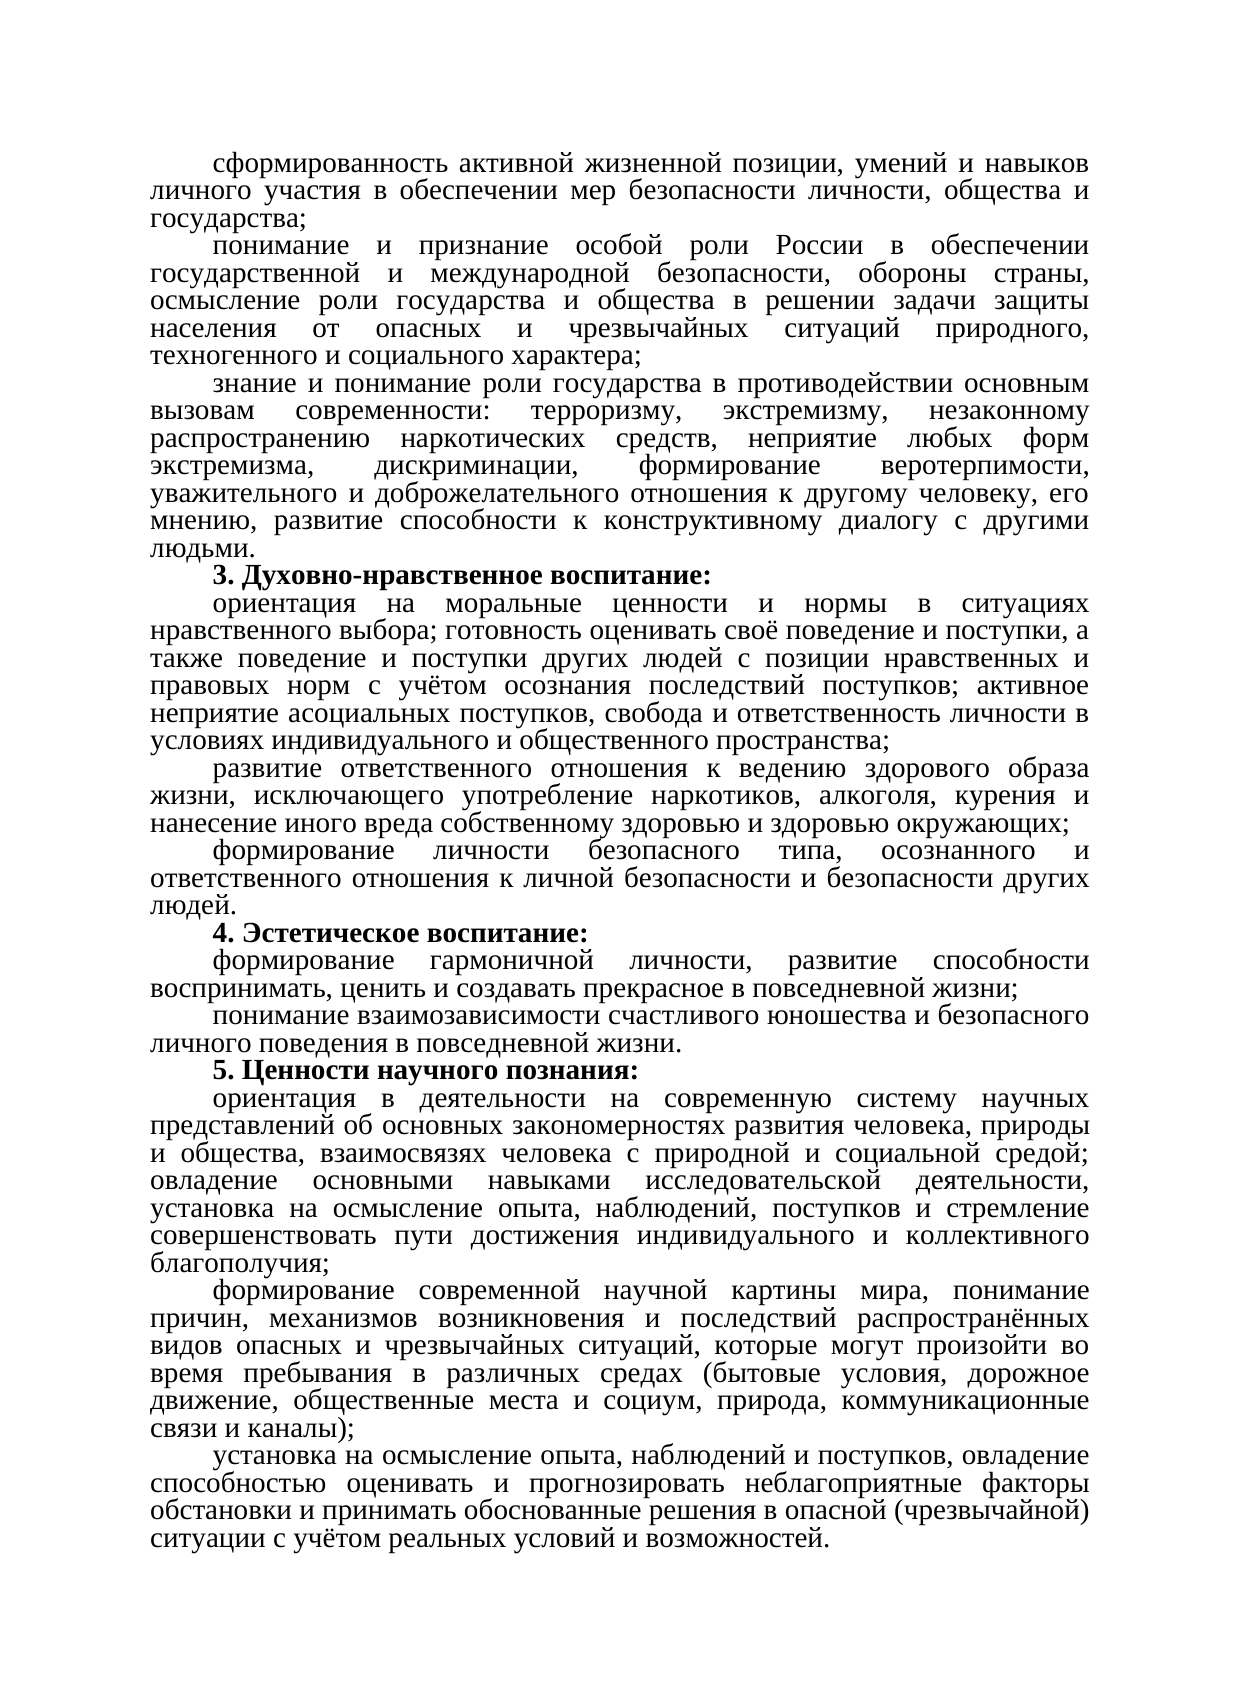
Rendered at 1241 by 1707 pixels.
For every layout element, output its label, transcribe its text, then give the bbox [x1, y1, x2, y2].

text 4. Эстетическое воспитание: [150, 920, 1090, 947]
text понимание и признание особой роли России в обеспечении государственной и международной безопасности, обороны страны, осмысление роли государства и общества в решении задачи защиты населения от опасных и чрезвычайных ситуаций природного, техногенного и социального характера; [150, 232, 1090, 370]
text ориентация на моральные ценности и нормы в ситуациях нравственного выбора; готовность оценивать своё поведение и поступки, а также поведение и поступки других людей с позиции нравственных и правовых норм с учётом осознания последствий поступков; активное неприятие асоциальных поступков, свобода и ответственность личности в условиях индивидуального и общественного пространства; [150, 590, 1090, 755]
text знание и понимание роли государства в противодействии основным вызовам современности: терроризму, экстремизму, незаконному распространению наркотических средств, неприятие любых форм экстремизма, дискриминации, формирование веротерпимости, уважительного и доброжелательного отношения к другому человеку, его мнению, развитие способности к конструктивному диалогу с другими людьми. [150, 370, 1090, 562]
text формирование гармоничной личности, развитие способности воспринимать, ценить и создавать прекрасное в повседневной жизни; [150, 947, 1090, 1002]
text развитие ответственного отношения к ведению здорового образа жизни, исключающего употребление наркотиков, алкоголя, курения и нанесение иного вреда собственному здоровью и здоровью окружающих; [150, 755, 1090, 837]
text 5. Ценности научного познания: [150, 1057, 1090, 1085]
text ориентация в деятельности на современную систему научных представлений об основных закономерностях развития чело­века, природы и общества, взаимосвязях человека с природной и социальной средой; овладение основными навыками исследовательской деятельности, установка на осмысление опыта, наблюдений, поступков и стремление совершенствовать пути достижения индивидуального и коллективного благополучия; [150, 1085, 1090, 1277]
text формирование современной научной картины мира, понимание причин, механизмов возникновения и последствий распространённых видов опасных и чрезвычайных ситуаций, которые могут произойти во время пребывания в различных средах (бытовые условия, дорожное движение, общественные места и социум, природа, коммуникационные связи и каналы); [150, 1277, 1090, 1442]
text формирование личности безопасного типа, осознанного и ответственного отношения к личной безопасности и безопасности других людей. [150, 837, 1090, 920]
text сформированность активной жизненной позиции, умений и навыков личного участия в обеспечении мер безопасности личности, общества и государства; [150, 150, 1090, 232]
text 3. Духовно-нравственное воспитание: [150, 562, 1090, 590]
text понимание взаимозависимости счастливого юношества и безопасного личного поведения в повседневной жизни. [150, 1002, 1090, 1057]
text установка на осмысление опыта, наблюдений и поступков, овладение способностью оценивать и прогнозировать неблагоприятные факторы обстановки и принимать обоснованные решения в опасной (чрезвычайной) ситуации с учётом реальных условий и возможностей. [150, 1442, 1090, 1552]
